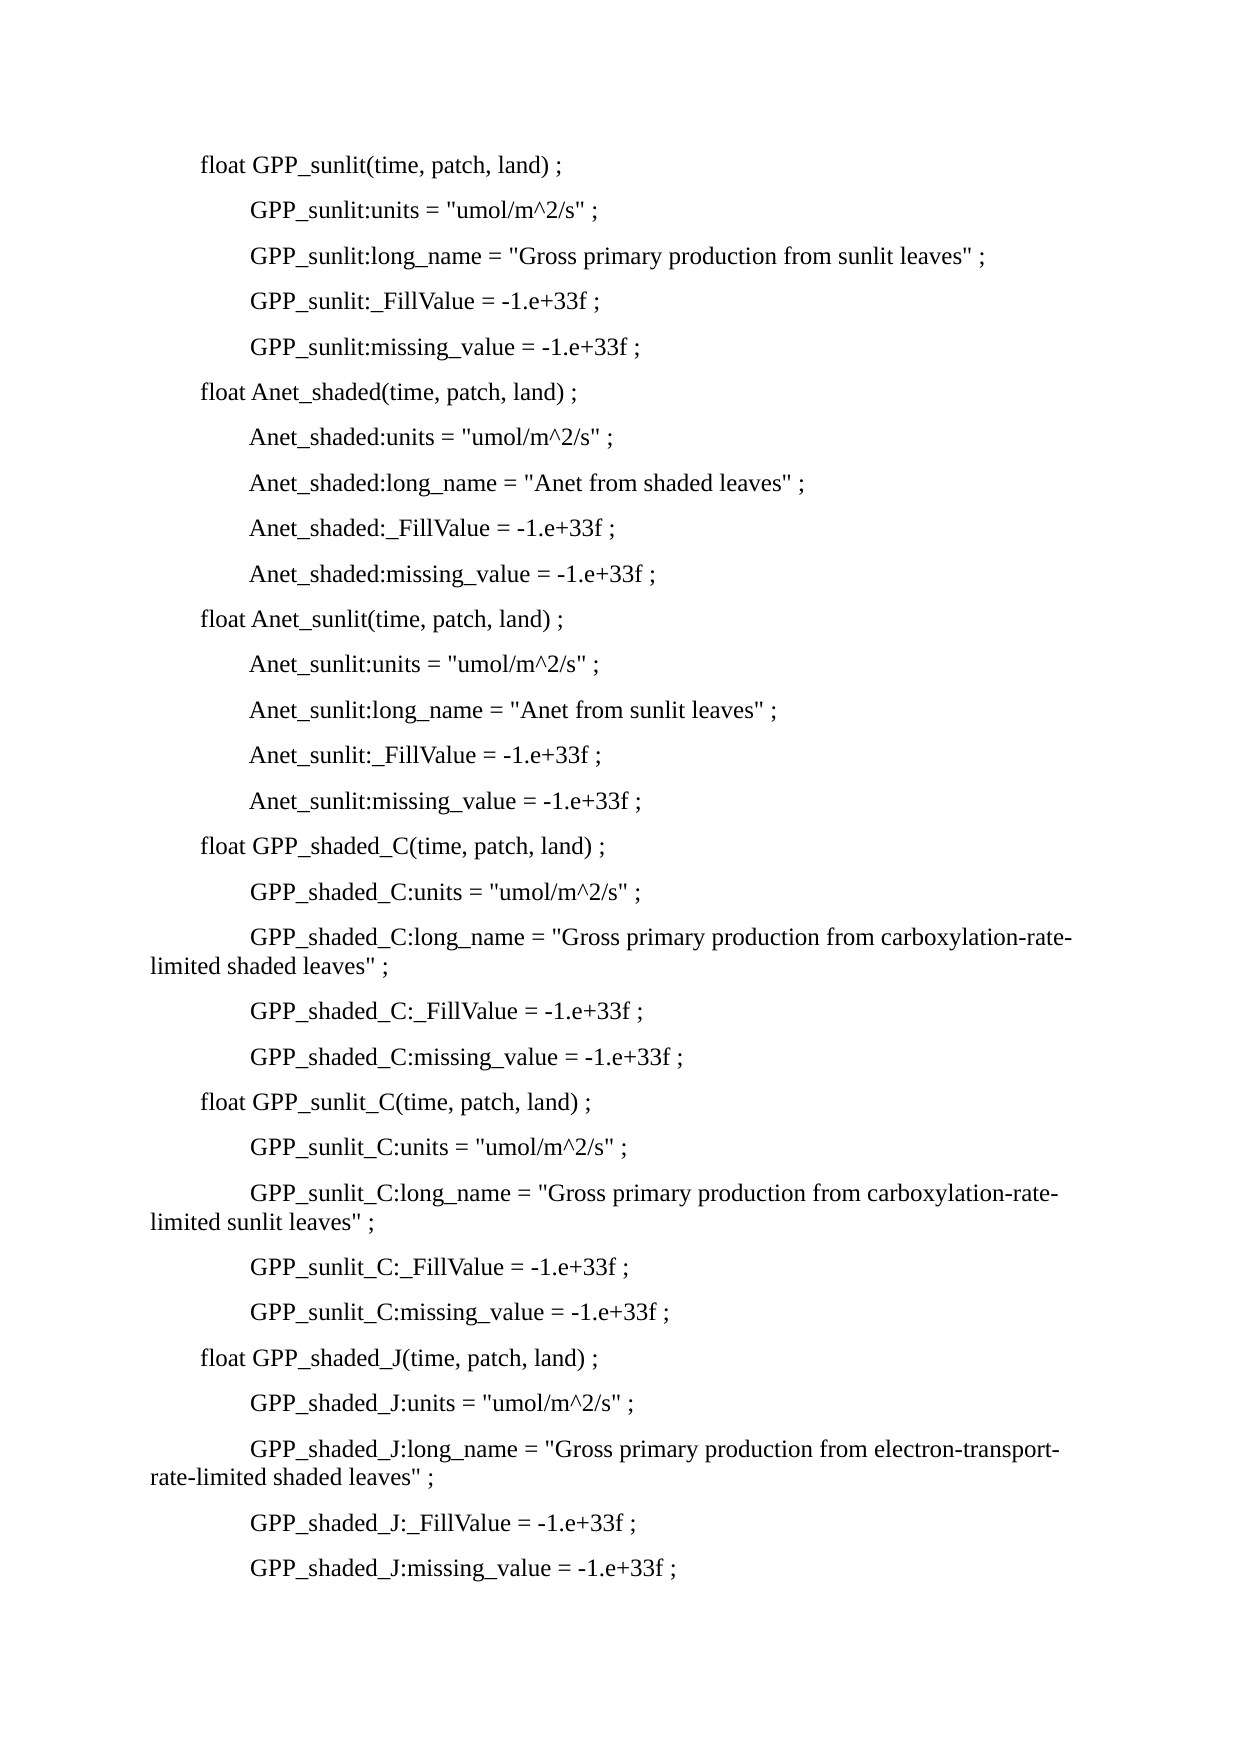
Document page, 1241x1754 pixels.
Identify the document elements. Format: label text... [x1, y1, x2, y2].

text GPP_shaded_C:long_name = "Gross primary production from carboxylation-rate-limited shaded leaves" ; [150, 922, 1090, 979]
text Anet_sunlit:long_name = "Anet from sunlit leaves" ; [150, 695, 1090, 724]
text GPP_shaded_J:units = "umol/m^2/s" ; [150, 1388, 1090, 1417]
text GPP_sunlit:_FillValue = -1.e+33f ; [150, 286, 1090, 315]
text float GPP_shaded_J(time, patch, land) ; [150, 1343, 1090, 1372]
text GPP_sunlit:long_name = "Gross primary production from sunlit leaves" ; [150, 241, 1090, 269]
text Anet_shaded:_FillValue = -1.e+33f ; [150, 513, 1090, 542]
text GPP_shaded_C:_FillValue = -1.e+33f ; [150, 996, 1090, 1025]
text Anet_sunlit:units = "umol/m^2/s" ; [150, 649, 1090, 678]
text GPP_sunlit_C:_FillValue = -1.e+33f ; [150, 1252, 1090, 1281]
text float GPP_shaded_C(time, patch, land) ; [150, 831, 1090, 860]
text float GPP_sunlit(time, patch, land) ; [150, 150, 1090, 179]
text GPP_shaded_J:_FillValue = -1.e+33f ; [150, 1508, 1090, 1537]
text GPP_sunlit_C:units = "umol/m^2/s" ; [150, 1132, 1090, 1161]
text GPP_sunlit:units = "umol/m^2/s" ; [150, 195, 1090, 224]
text GPP_sunlit:missing_value = -1.e+33f ; [150, 332, 1090, 360]
text GPP_shaded_C:units = "umol/m^2/s" ; [150, 877, 1090, 905]
text float Anet_shaded(time, patch, land) ; [150, 377, 1090, 406]
text Anet_shaded:long_name = "Anet from shaded leaves" ; [150, 468, 1090, 497]
text GPP_sunlit_C:missing_value = -1.e+33f ; [150, 1297, 1090, 1326]
text float GPP_sunlit_C(time, patch, land) ; [150, 1087, 1090, 1116]
text Anet_sunlit:missing_value = -1.e+33f ; [150, 786, 1090, 814]
text Anet_sunlit:_FillValue = -1.e+33f ; [150, 740, 1090, 769]
text GPP_shaded_C:missing_value = -1.e+33f ; [150, 1042, 1090, 1070]
text float Anet_sunlit(time, patch, land) ; [150, 604, 1090, 633]
text GPP_sunlit_C:long_name = "Gross primary production from carboxylation-rate-limited sunlit leaves" ; [150, 1178, 1090, 1235]
text GPP_shaded_J:long_name = "Gross primary production from electron-transport-rate-limited shaded leaves" ; [150, 1434, 1090, 1491]
text GPP_shaded_J:missing_value = -1.e+33f ; [150, 1553, 1090, 1582]
text Anet_shaded:units = "umol/m^2/s" ; [150, 422, 1090, 451]
text Anet_shaded:missing_value = -1.e+33f ; [150, 559, 1090, 587]
